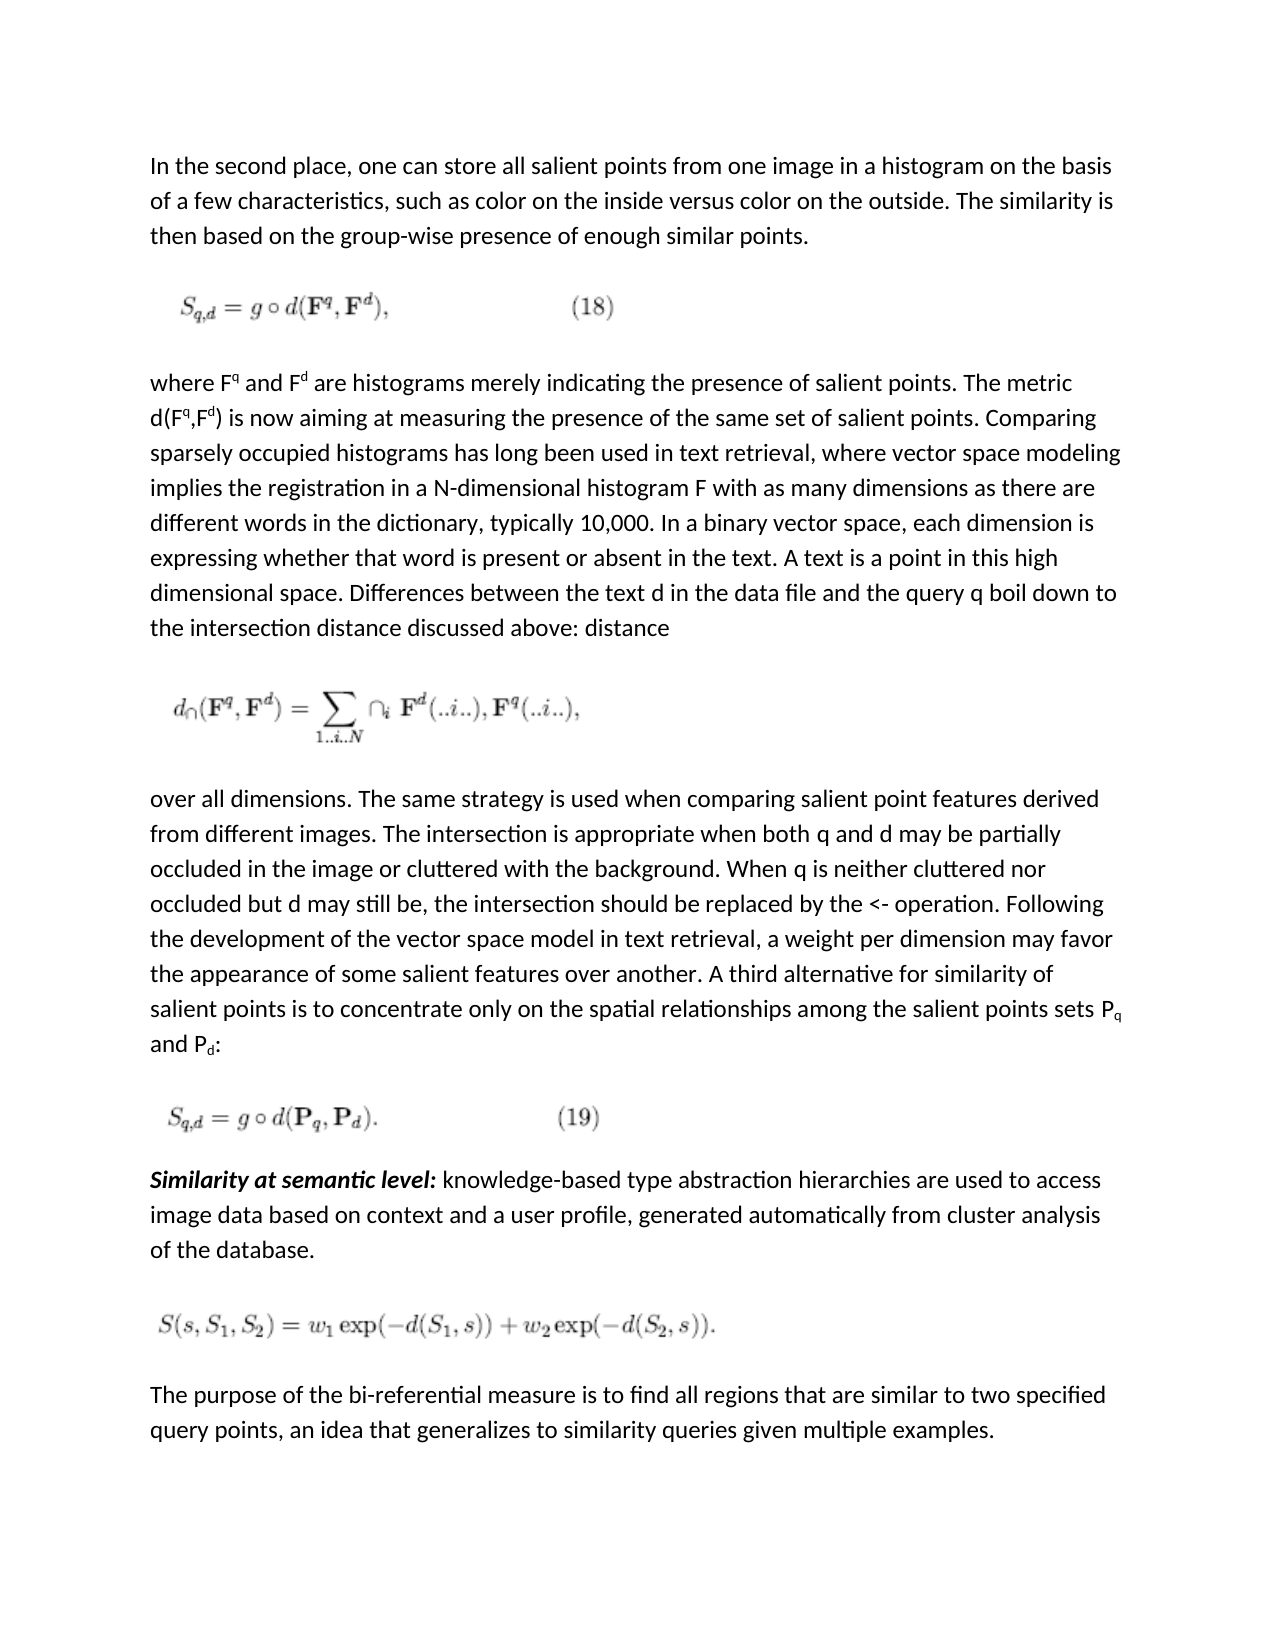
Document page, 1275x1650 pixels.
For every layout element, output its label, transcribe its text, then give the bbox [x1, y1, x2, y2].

text over all dimensions. The same strategy is used when comparing salient point features derived from different images. The intersection is appropriate when both q and d may be partially occluded in the image or cluttered with the background. When q is neither cluttered nor occluded but d may still be, the intersection should be replaced by the <- operation. Following the development of the vector space model in text retrieval, a weight per dimension may favor the appearance of some salient features over another. A third alternative for similarity of salient points is to concentrate only on the spatial relationships among the salient points sets Pq and Pd: [150, 783, 1125, 1059]
text where Fq and Fd are histograms merely indicating the presence of salient points. The metric d(Fq,Fd) is now aiming at measuring the presence of the same set of salient points. Comparing sparsely occupied histograms has long been used in text retrieval, where vector space modeling implies the registration in a N-dimensional histogram F with as many dimensions as there are different words in the dictionary, typically 10,000. In a binary vector space, each dimension is expressing whether that word is present or absent in the text. A text is a point in this high dimensional space. Differences between the text d in the data file and the query q boil down to the intersection distance discussed above: distance [150, 367, 1125, 642]
text The purpose of the bi-referential measure is to find all regions that are similar to two specified query points, an idea that generalizes to similarity queries given multiple examples. [150, 1379, 1125, 1445]
text In the second place, one can store all salient points from one image in a histogram on the basis of a few characteristics, such as color on the inside versus color on the outside. The similarity is then based on the group-wise presence of enough similar points. [150, 150, 1125, 251]
text Similarity at semantic level: knowledge-based type abstraction hierarchies are used to access image data based on context and a user profile, generated automatically from cluster analysis of the database. [150, 1164, 1125, 1265]
